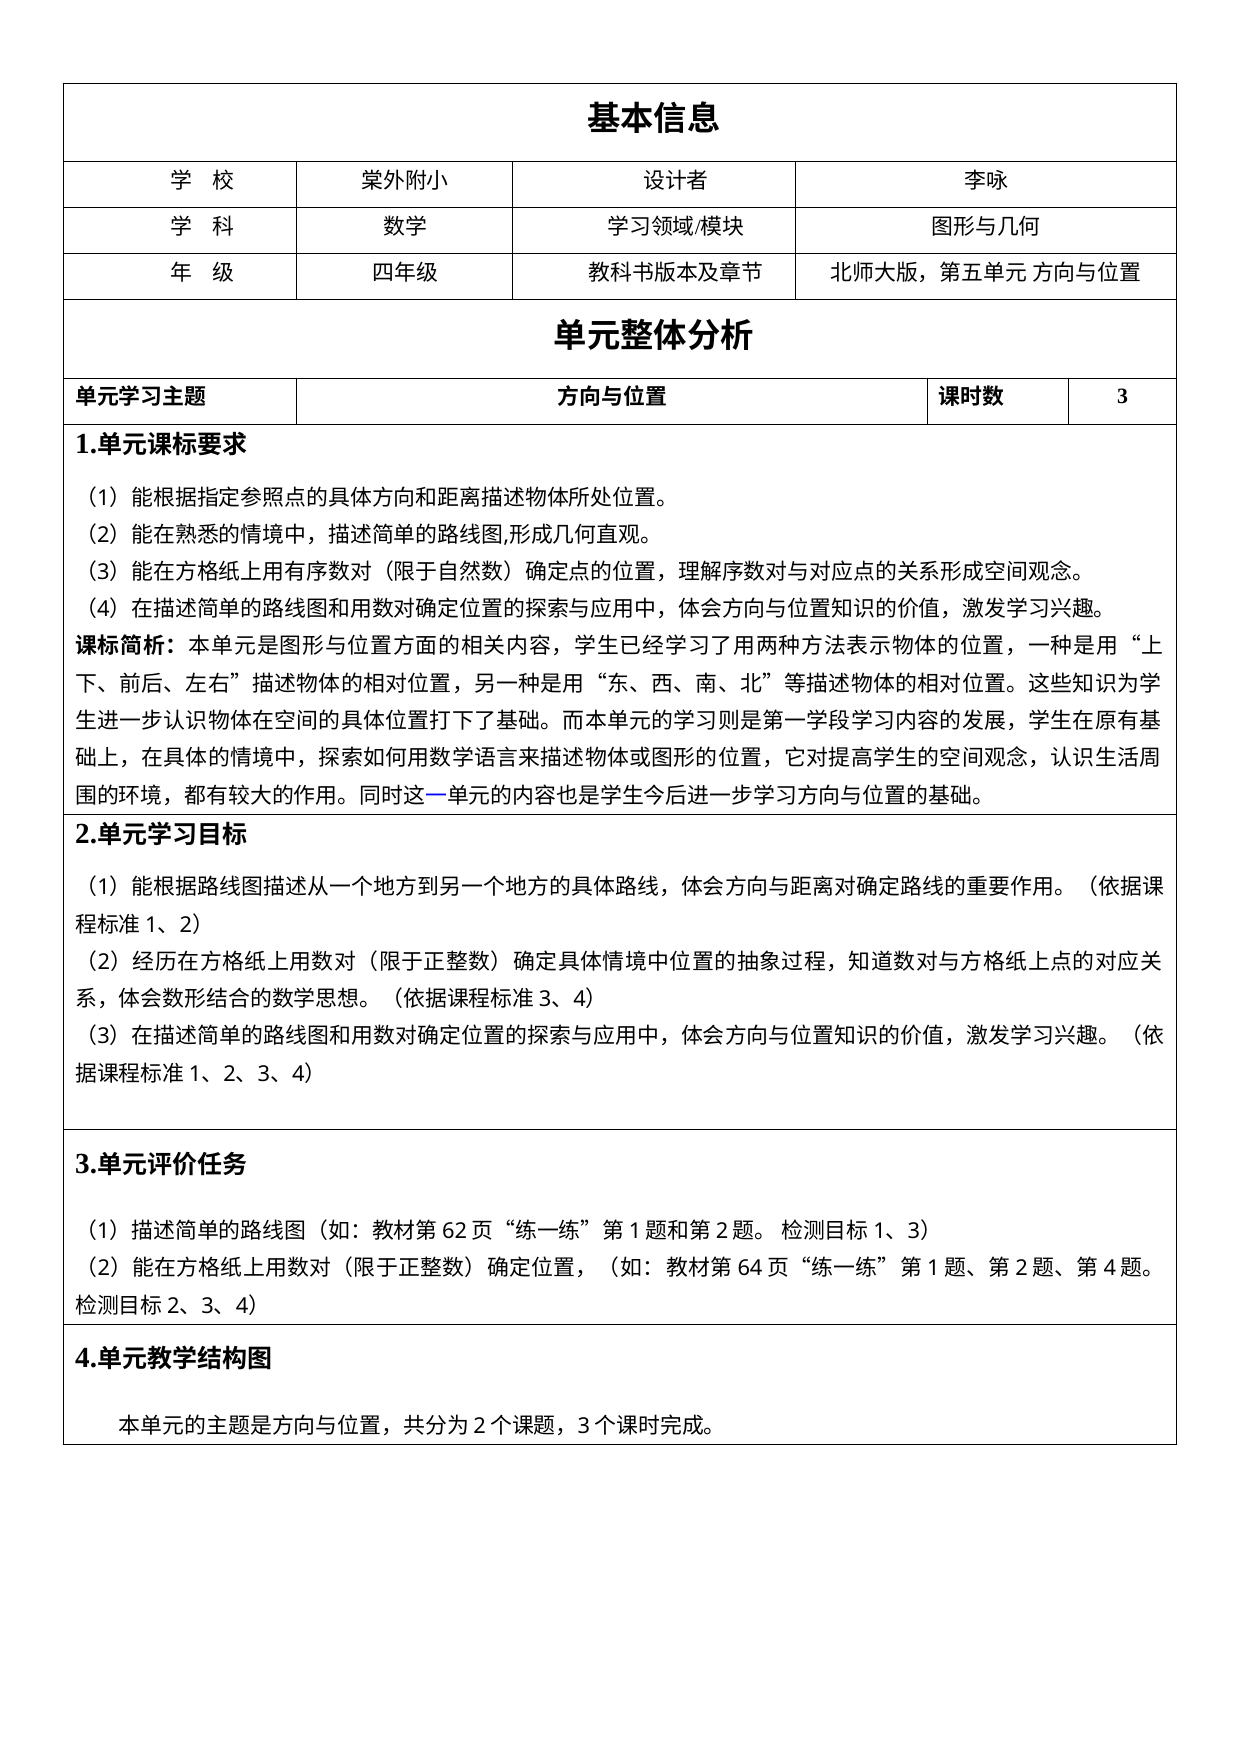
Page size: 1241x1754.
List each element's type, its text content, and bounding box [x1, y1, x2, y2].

table_cell 棠外附小 [297, 162, 512, 207]
table_cell 北师大版，第五单元 方向与位置 [796, 254, 1176, 299]
table_cell 3.单元评价任务 （1）描述简单的路线图（如：教材第62页“练一练”第1题和第2题。 检测目标1、3） （2）能在方格纸上用数对（限于正整数）确定位置，（如：教材第64页“练一练”第1题、第2题、第4题。 检测目标2、3、4） [64, 1130, 1176, 1323]
table_cell 课时数 [928, 379, 1068, 424]
table_cell 学 科 [64, 208, 296, 253]
table_cell 数学 [297, 208, 512, 253]
table_cell 图形与几何 [796, 208, 1176, 253]
table_cell 学 校 [64, 162, 296, 207]
table_cell 单元整体分析 [64, 300, 1176, 378]
table_cell 1.单元课标要求 （1）能根据指定参照点的具体方向和距离描述物体所处位置。 （2）能在熟悉的情境中，描述简单的路线图,形成几何直观。 （3）能在方格纸上用有序数对（限于自然数）确定点的位置，理解序数对与对应点的关系形成空间观念。 （4）在描述简单的路线图和用数对确定位置的探索与应用中，体会方向与位置知识的价值，激发学习兴趣。 课标简析：本单元是图形与位置方面的相关内容，学生已经学习了用两种方法表示物体的位置，一种是用“上下、前后、左右”描述物体的相对位置，另一种是用“东、西、南、北”等描述物体的相对位置。这些知识为学生进一步认识物体在空间的具体位置打下了基础。而本单元的学习则是第一学段学习内容的发展，学生在原有基础上，在具体的情境中，探索如何用数学语言来描述物体或图形的位置，它对提高学生的空间观念，认识生活周围的环境，都有较大的作用。同时这一单元的内容也是学生今后进一步学习方向与位置的基础。 [64, 425, 1176, 813]
table_cell 方向与位置 [297, 379, 927, 424]
table_cell 单元学习主题 [64, 379, 296, 424]
table_cell 学习领域/模块 [513, 208, 795, 253]
table_cell 教科书版本及章节 [513, 254, 795, 299]
table_header 基本信息 [64, 84, 1176, 161]
table_cell 年 级 [64, 254, 296, 299]
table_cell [64, 1325, 1176, 1444]
table_cell 四年级 [297, 254, 512, 299]
table_cell 设计者 [513, 162, 795, 207]
table_cell 李咏 [796, 162, 1176, 207]
table_cell 2.单元学习目标 （1）能根据路线图描述从一个地方到另一个地方的具体路线，体会方向与距离对确定路线的重要作用。（依据课程标准1、2） （2）经历在方格纸上用数对（限于正整数）确定具体情境中位置的抽象过程，知道数对与方格纸上点的对应关系，体会数形结合的数学思想。（依据课程标准3、4） （3）在描述简单的路线图和用数对确定位置的探索与应用中，体会方向与位置知识的价值，激发学习兴趣。（依据课程标准1、2、3、4） [64, 815, 1176, 1129]
table_cell 3 [1069, 379, 1176, 424]
